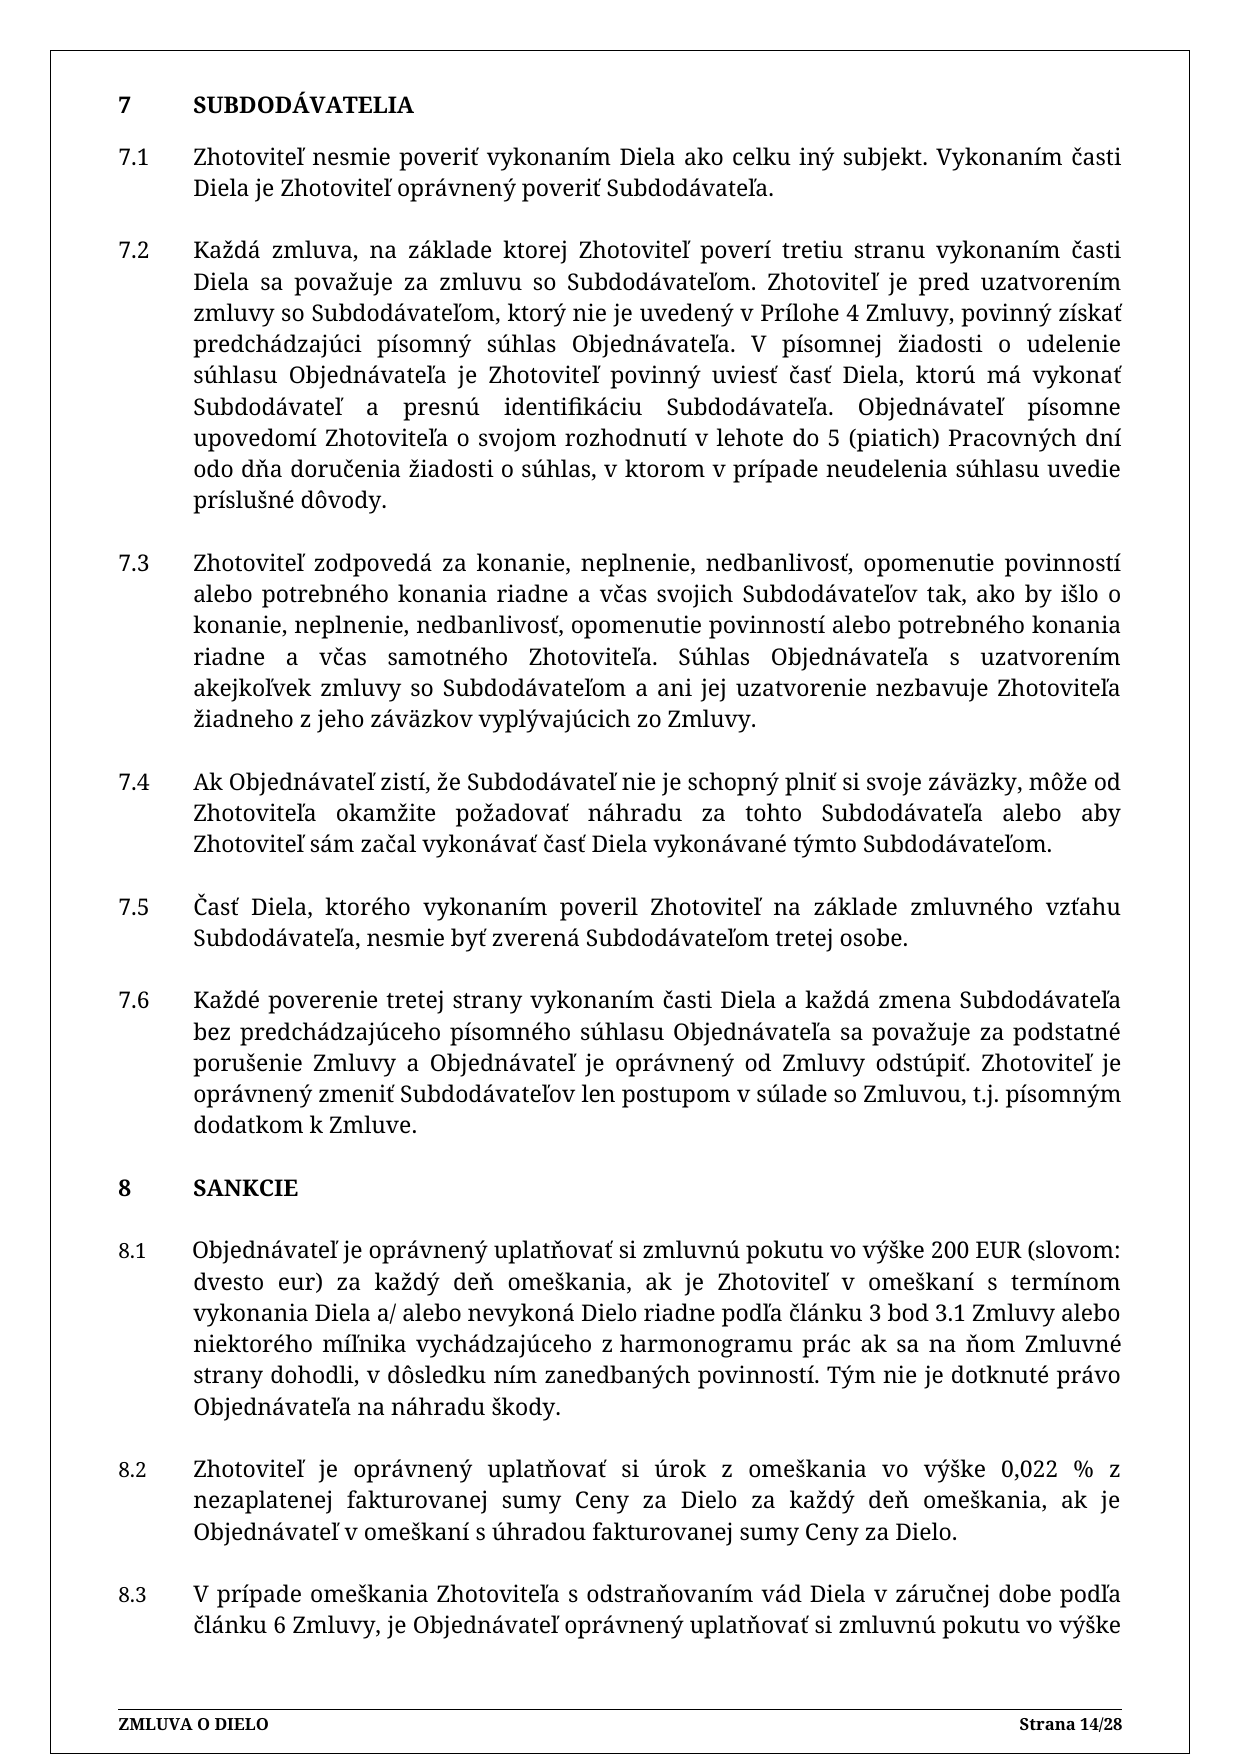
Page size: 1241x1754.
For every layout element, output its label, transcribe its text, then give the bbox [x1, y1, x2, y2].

list SANKCIE [118, 1172, 1122, 1203]
list Ak Objednávateľ zistí, že Subdodávateľ nie je schopný plniť si svoje záväzky, môže od Zhotoviteľa okamžite požadovať náhradu za tohto Subdodávateľa alebo aby Zhotoviteľ sám začal vykonávať časť Diela vykonávané týmto Subdodávateľom. [118, 766, 1122, 859]
list Časť Diela, ktorého vykonaním poveril Zhotoviteľ na základe zmluvného vzťahu Subdodávateľa, nesmie byť zverená Subdodávateľom tretej osobe. [118, 891, 1122, 953]
list Zhotoviteľ nesmie poveriť vykonaním Diela ako celku iný subjekt. Vykonaním časti Diela je Zhotoviteľ oprávnený poveriť Subdodávateľa. [118, 141, 1122, 203]
list Zhotoviteľ je oprávnený uplatňovať si úrok z omeškania vo výške 0,022 % z nezaplatenej fakturovanej sumy Ceny za Dielo za každý deň omeškania, ak je Objednávateľ v omeškaní s úhradou fakturovanej sumy Ceny za Dielo. [118, 1453, 1122, 1547]
list Objednávateľ je oprávnený uplatňovať si zmluvnú pokutu vo výške 200 EUR (slovom: dvesto eur) za každý deň omeškania, ak je Zhotoviteľ v omeškaní s termínom vykonania Diela a/ alebo nevykoná Dielo riadne podľa článku 3 bod 3.1 Zmluvy alebo niektorého míľnika vychádzajúceho z harmonogramu prác ak sa na ňom Zmluvné strany dohodli, v dôsledku ním zanedbaných povinností. Tým nie je dotknuté právo Objednávateľa na náhradu škody. [118, 1234, 1122, 1422]
list SUBDODÁVATELIA [118, 89, 1122, 120]
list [118, 1578, 1122, 1641]
list Zhotoviteľ zodpovedá za konanie, neplnenie, nedbanlivosť, opomenutie povinností alebo potrebného konania riadne a včas svojich Subdodávateľov tak, ako by išlo o konanie, neplnenie, nedbanlivosť, opomenutie povinností alebo potrebného konania riadne a včas samotného Zhotoviteľa. Súhlas Objednávateľa s uzatvorením akejkoľvek zmluvy so Subdodávateľom a ani jej uzatvorenie nezbavuje Zhotoviteľa žiadneho z jeho záväzkov vyplývajúcich zo Zmluvy. [118, 547, 1122, 734]
list Každé poverenie tretej strany vykonaním časti Diela a každá zmena Subdodávateľa bez predchádzajúceho písomného súhlasu Objednávateľa sa považuje za podstatné porušenie Zmluvy a Objednávateľ je oprávnený od Zmluvy odstúpiť. Zhotoviteľ je oprávnený zmeniť Subdodávateľov len postupom v súlade so Zmluvou, t.j. písomným dodatkom k Zmluve. [118, 984, 1122, 1141]
list Každá zmluva, na základe ktorej Zhotoviteľ poverí tretiu stranu vykonaním časti Diela sa považuje za zmluvu so Subdodávateľom. Zhotoviteľ je pred uzatvorením zmluvy so Subdodávateľom, ktorý nie je uvedený v Prílohe 4 Zmluvy, povinný získať predchádzajúci písomný súhlas Objednávateľa. V písomnej žiadosti o udelenie súhlasu Objednávateľa je Zhotoviteľ povinný uviesť časť Diela, ktorú má vykonať Subdodávateľ a presnú identifikáciu Subdodávateľa. Objednávateľ písomne upovedomí Zhotoviteľa o svojom rozhodnutí v lehote do 5 (piatich) Pracovných dní odo dňa doručenia žiadosti o súhlas, v ktorom v prípade neudelenia súhlasu uvedie príslušné dôvody. [118, 234, 1122, 516]
